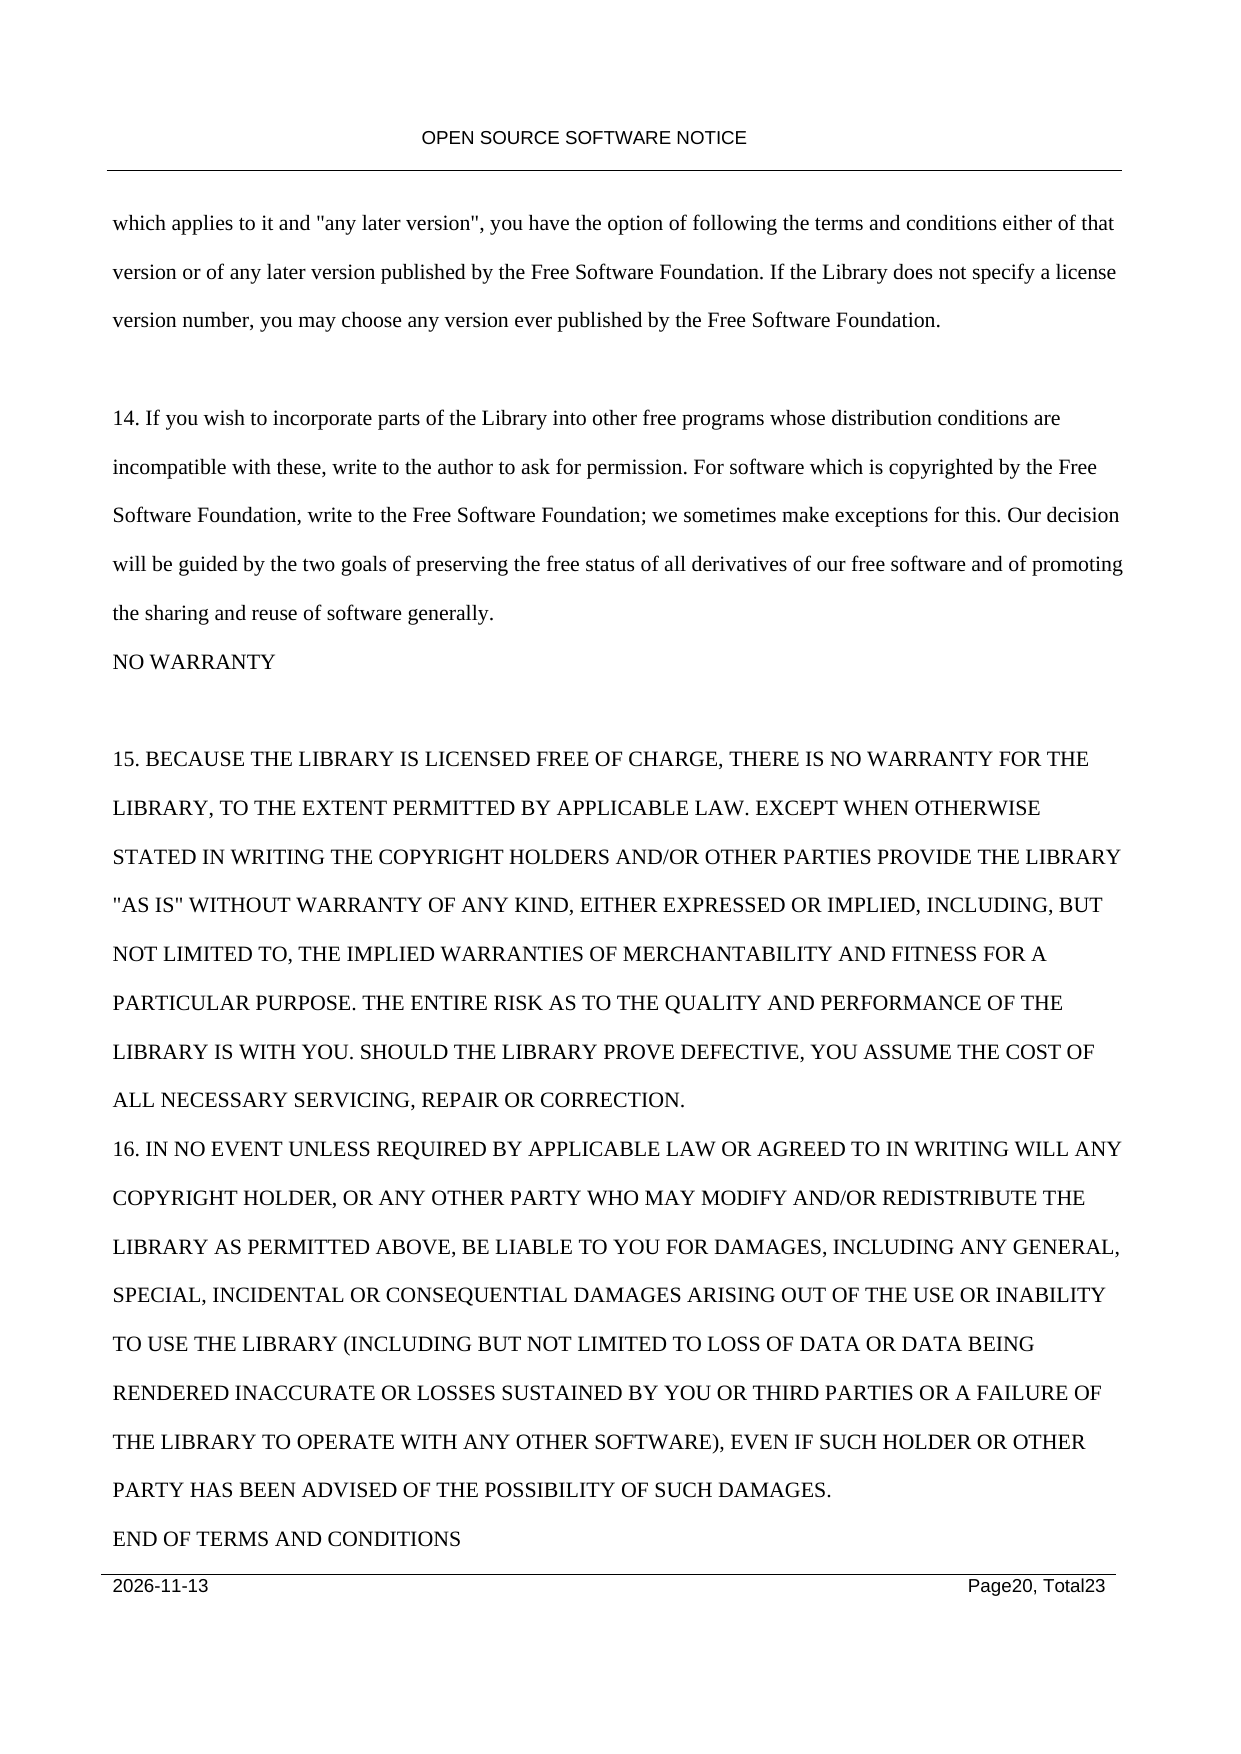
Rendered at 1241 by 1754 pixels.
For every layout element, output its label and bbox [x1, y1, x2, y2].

text [112, 206, 1128, 1555]
